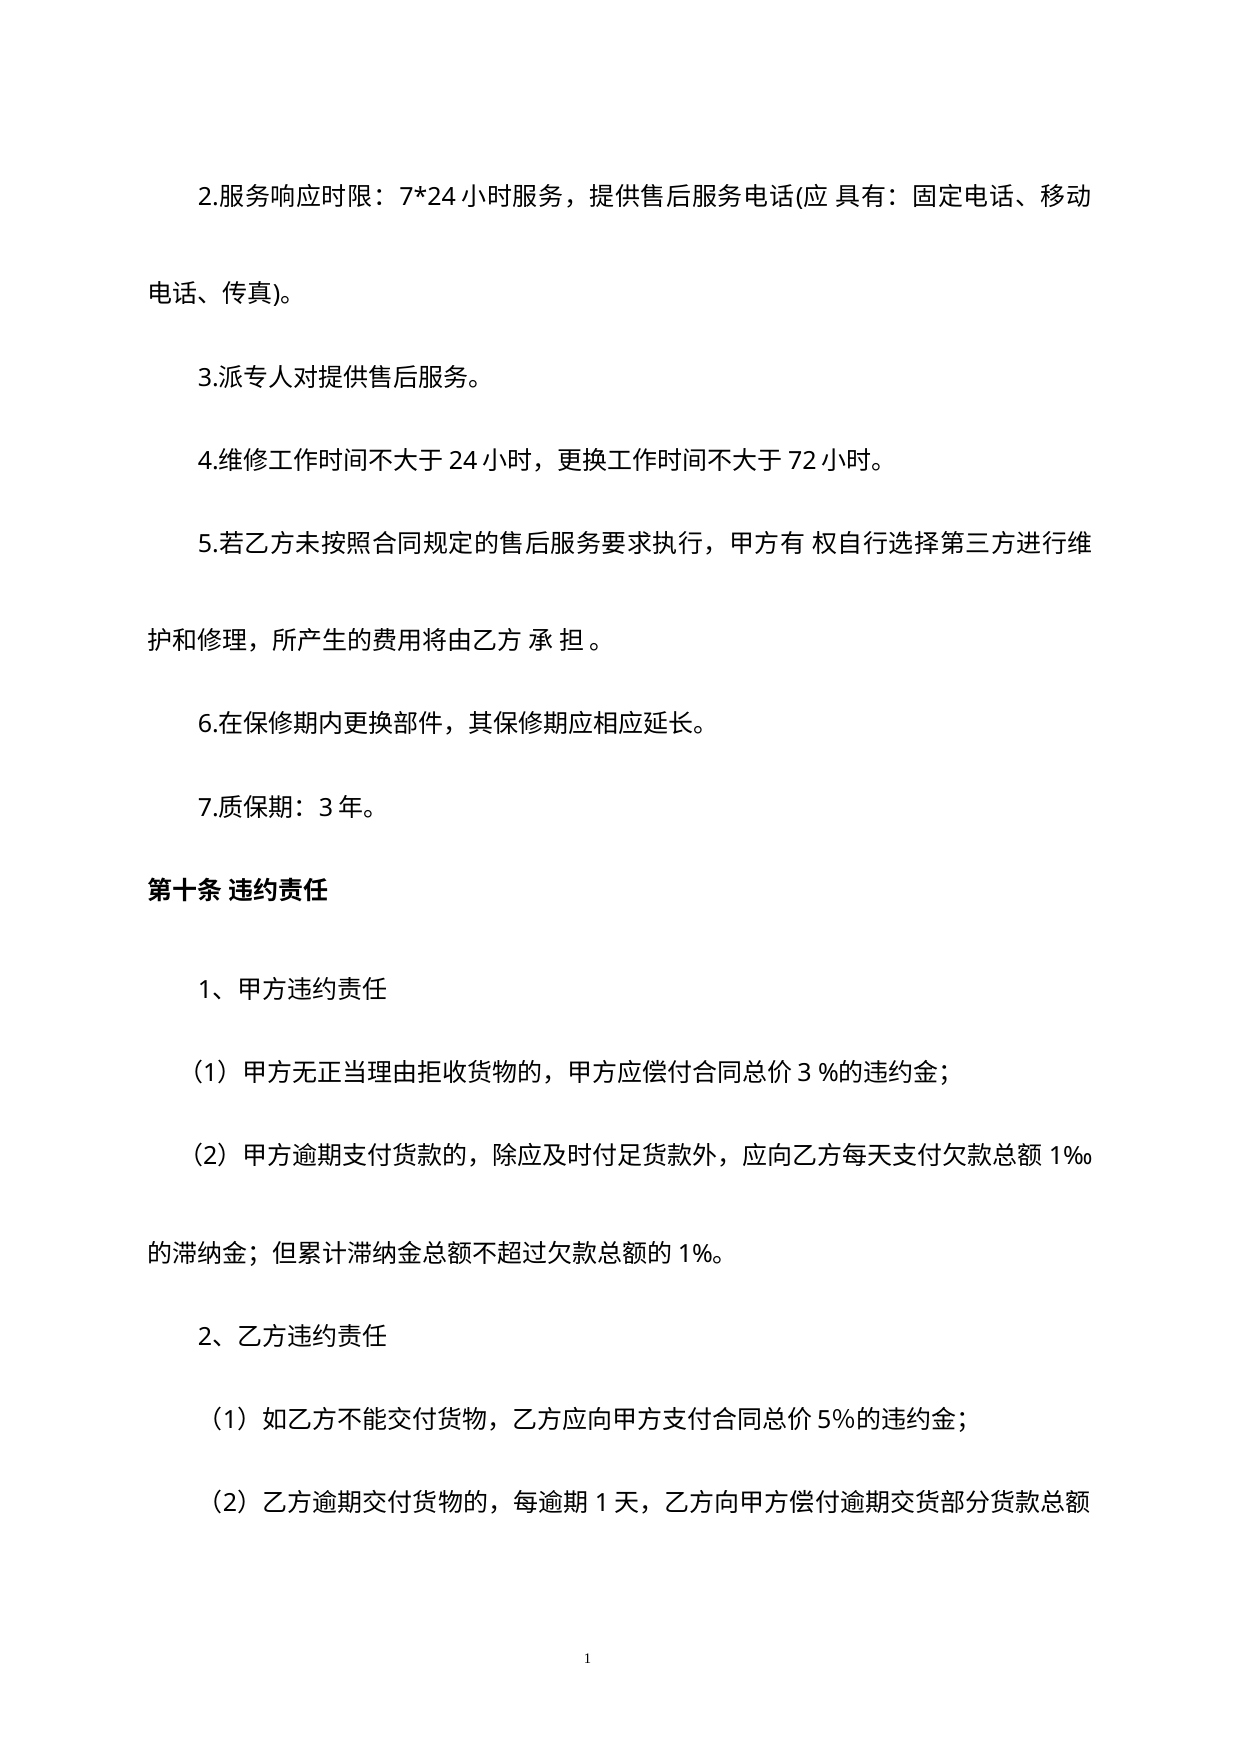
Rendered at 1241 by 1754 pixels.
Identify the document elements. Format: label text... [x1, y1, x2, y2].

text 4.维修工作时间不大于24小时，更换工作时间不大于 72小时。 [148, 426, 1092, 491]
text 2、乙方违约责任 [148, 1302, 1092, 1367]
text （1）如乙方不能交付货物，乙方应向甲方支付合同总价5％的违约金； [148, 1385, 1092, 1450]
text （1）甲方无正当理由拒收货物的，甲方应偿付合同总价3 %的违约金； [148, 1038, 1092, 1103]
text （2）甲方逾期支付货款的，除应及时付足货款外，应向乙方每天支付欠款总额1‰的滞纳金；但累计滞纳金总额不超过欠款总额的1%。 [148, 1121, 1092, 1284]
text 3.派专人对提供售后服务。 [148, 343, 1092, 408]
text 6.在保修期内更换部件，其保修期应相应延长。 [148, 689, 1092, 754]
text 5.若乙方未按照合同规定的售后服务要求执行，甲方有 权自行选择第三方进行维护和修理，所产生的费用将由乙方 承 担 。 [148, 509, 1092, 671]
text 1、甲方违约责任 [148, 955, 1092, 1020]
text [148, 1468, 1092, 1533]
text 7.质保期：3年。 [148, 773, 1092, 838]
text 第十条 违约责任 [148, 856, 1092, 921]
text 2.服务响应时限：7*24小时服务，提供售后服务电话(应 具有：固定电话、移动电话、传真)。 [148, 162, 1092, 324]
